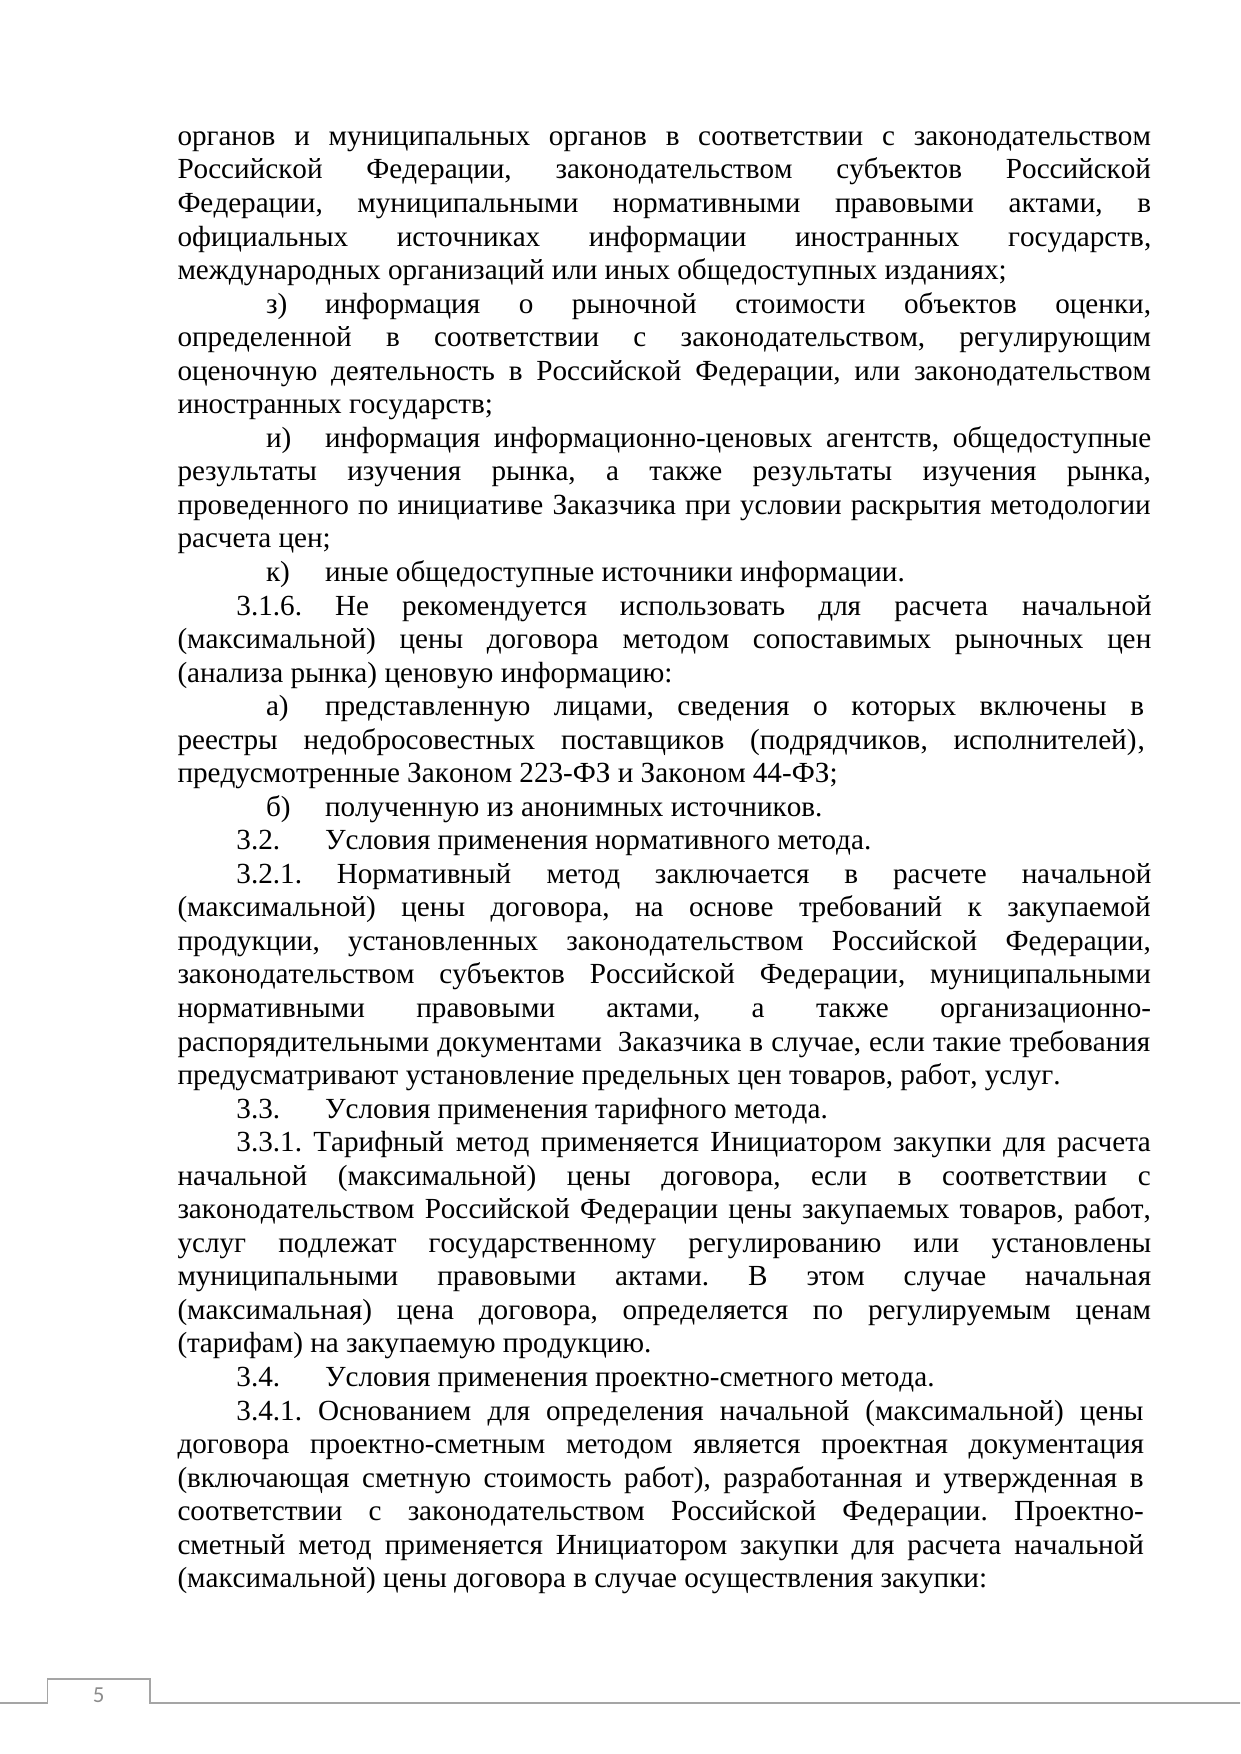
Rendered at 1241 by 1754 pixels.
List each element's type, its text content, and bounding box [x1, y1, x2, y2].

list информация информационно-ценовых агентств, общедоступные результаты изучения рынка, а также результаты изучения рынка, проведенного по инициативе Заказчика при условии раскрытия методологии расчета цен; [177, 420, 1152, 554]
text 3.2.1. Нормативный метод заключается в расчете начальной (максимальной) цены договора, на основе требований к закупаемой продукции, установленных законодательством Российской Федерации, законодательством субъектов Российской Федерации, муниципальными нормативными правовыми актами, а также организационно-распорядительными документами Заказчика в случае, если такие требования предусматривают установление предельных цен товаров, работ, услуг. [177, 856, 1152, 1091]
list представленную лицами, сведения о которых включены в реестры недобросовестных поставщиков (подрядчиков, исполнителей), предусмотренные Законом 223-ФЗ и Законом 44-ФЗ; [177, 688, 1144, 789]
list полученную из анонимных источников. [177, 789, 1144, 822]
list Условия применения тарифного метода. [177, 1091, 1152, 1124]
text 3.3.1. Тарифный метод применяется Инициатором закупки для расчета начальной (максимальной) цены договора, если в соответствии с законодательством Российской Федерации цены закупаемых товаров, работ, услуг подлежат государственному регулированию или установлены муниципальными правовыми актами. В этом случае начальная (максимальная) цена договора, определяется по регулируемым ценам (тарифам) на закупаемую продукцию. [177, 1124, 1152, 1359]
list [177, 118, 1152, 286]
text 3.4.1. Основанием для определения начальной (максимальной) цены договора проектно-сметным методом является проектная документация (включающая сметную стоимость работ), разработанная и утвержденная в соответствии с законодательством Российской Федерации. Проектно-сметный метод применяется Инициатором закупки для расчета начальной (максимальной) цены договора в случае осуществления закупки: [177, 1393, 1144, 1594]
list Условия применения проектно-сметного метода. [177, 1359, 1152, 1393]
list Условия применения нормативного метода. [177, 822, 1152, 856]
list информация о рыночной стоимости объектов оценки, определенной в соответствии с законодательством, регулирующим оценочную деятельность в Российской Федерации, или законодательством иностранных государств; [177, 286, 1152, 420]
list иные общедоступные источники информации. [177, 554, 1152, 588]
text 3.1.6. Не рекомендуется использовать для расчета начальной (максимальной) цены договора методом сопоставимых рыночных цен (анализа рынка) ценовую информацию: [177, 588, 1152, 688]
